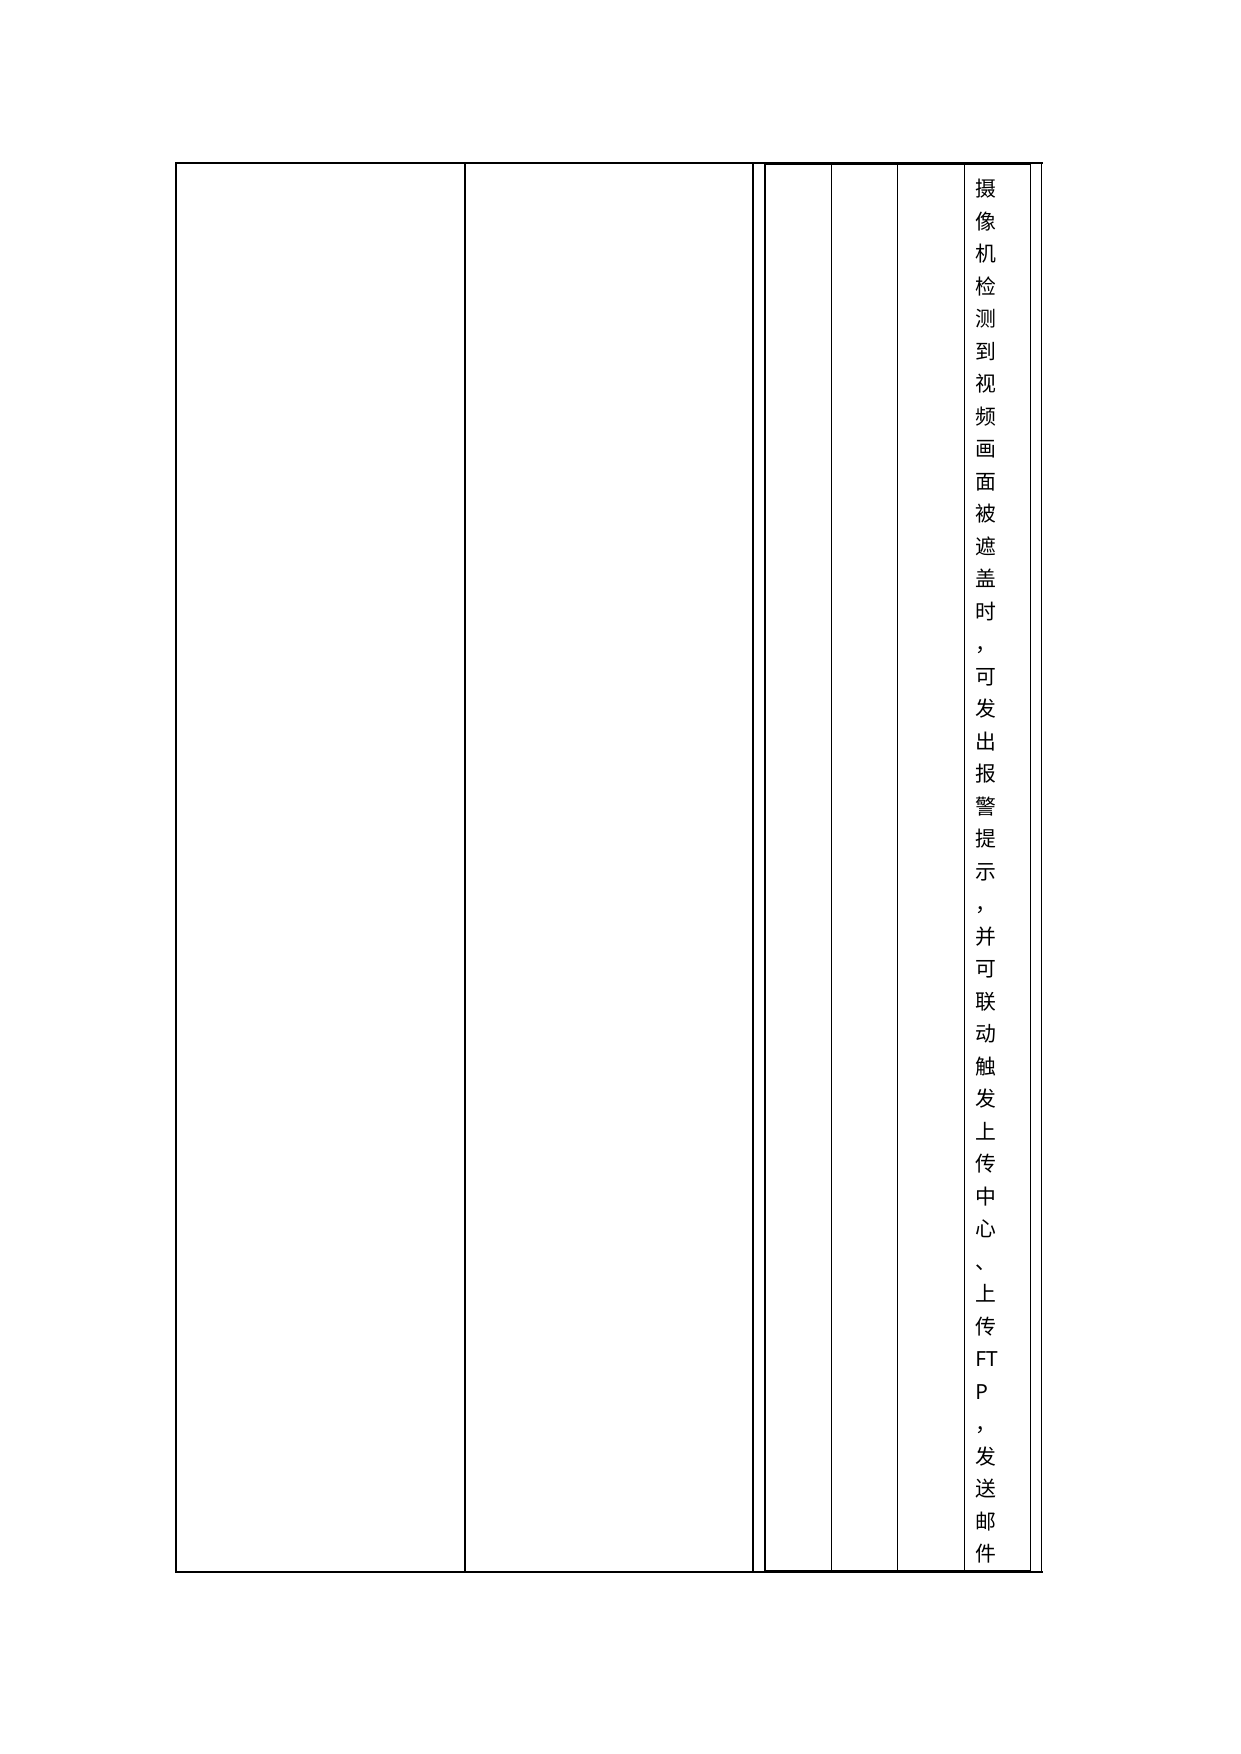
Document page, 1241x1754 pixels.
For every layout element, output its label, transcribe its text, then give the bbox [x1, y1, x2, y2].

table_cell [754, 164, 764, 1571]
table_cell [898, 165, 964, 1570]
table_cell 1 [466, 164, 752, 1571]
table_cell [177, 164, 464, 1571]
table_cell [832, 165, 897, 1570]
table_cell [965, 165, 1030, 1570]
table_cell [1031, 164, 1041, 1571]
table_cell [766, 165, 831, 1570]
